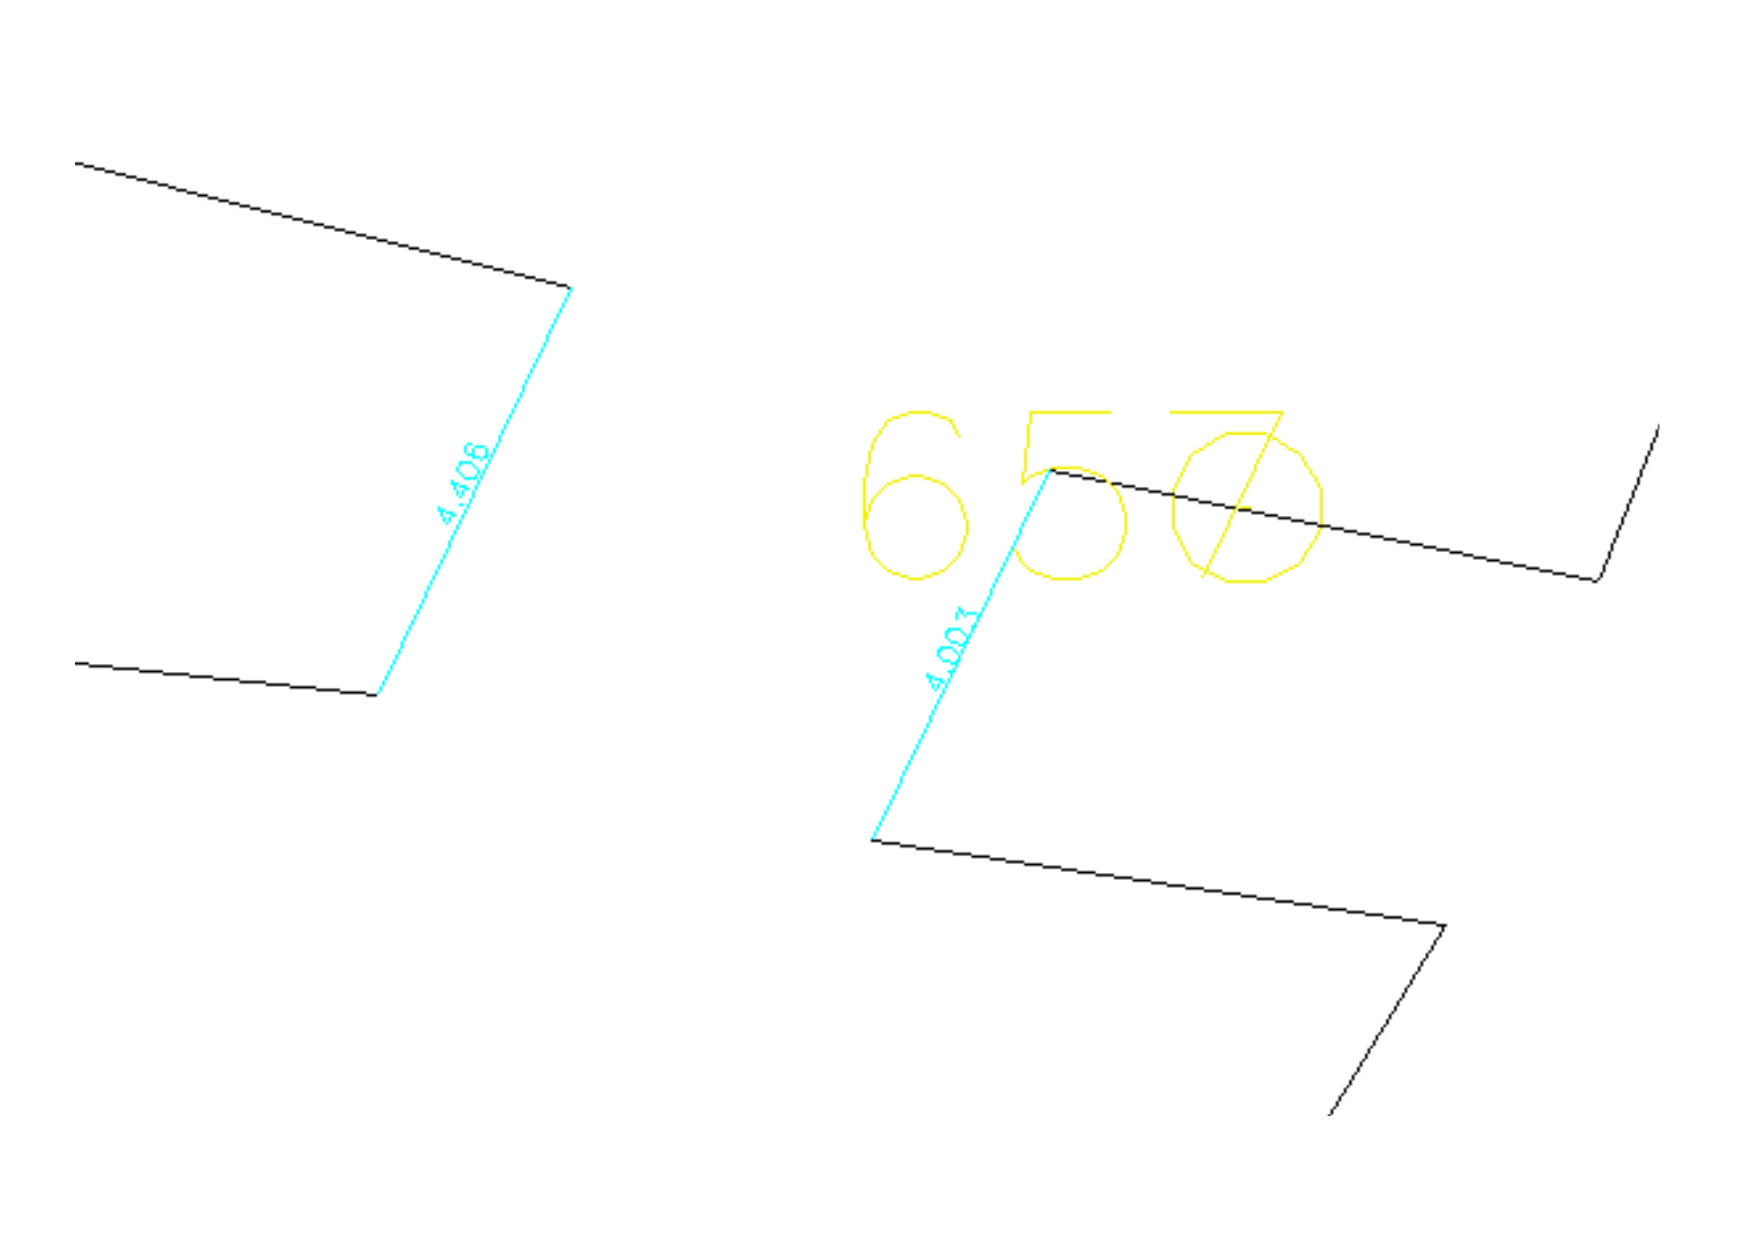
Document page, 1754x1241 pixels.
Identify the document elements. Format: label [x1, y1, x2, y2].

picture [75, 121, 1660, 1116]
